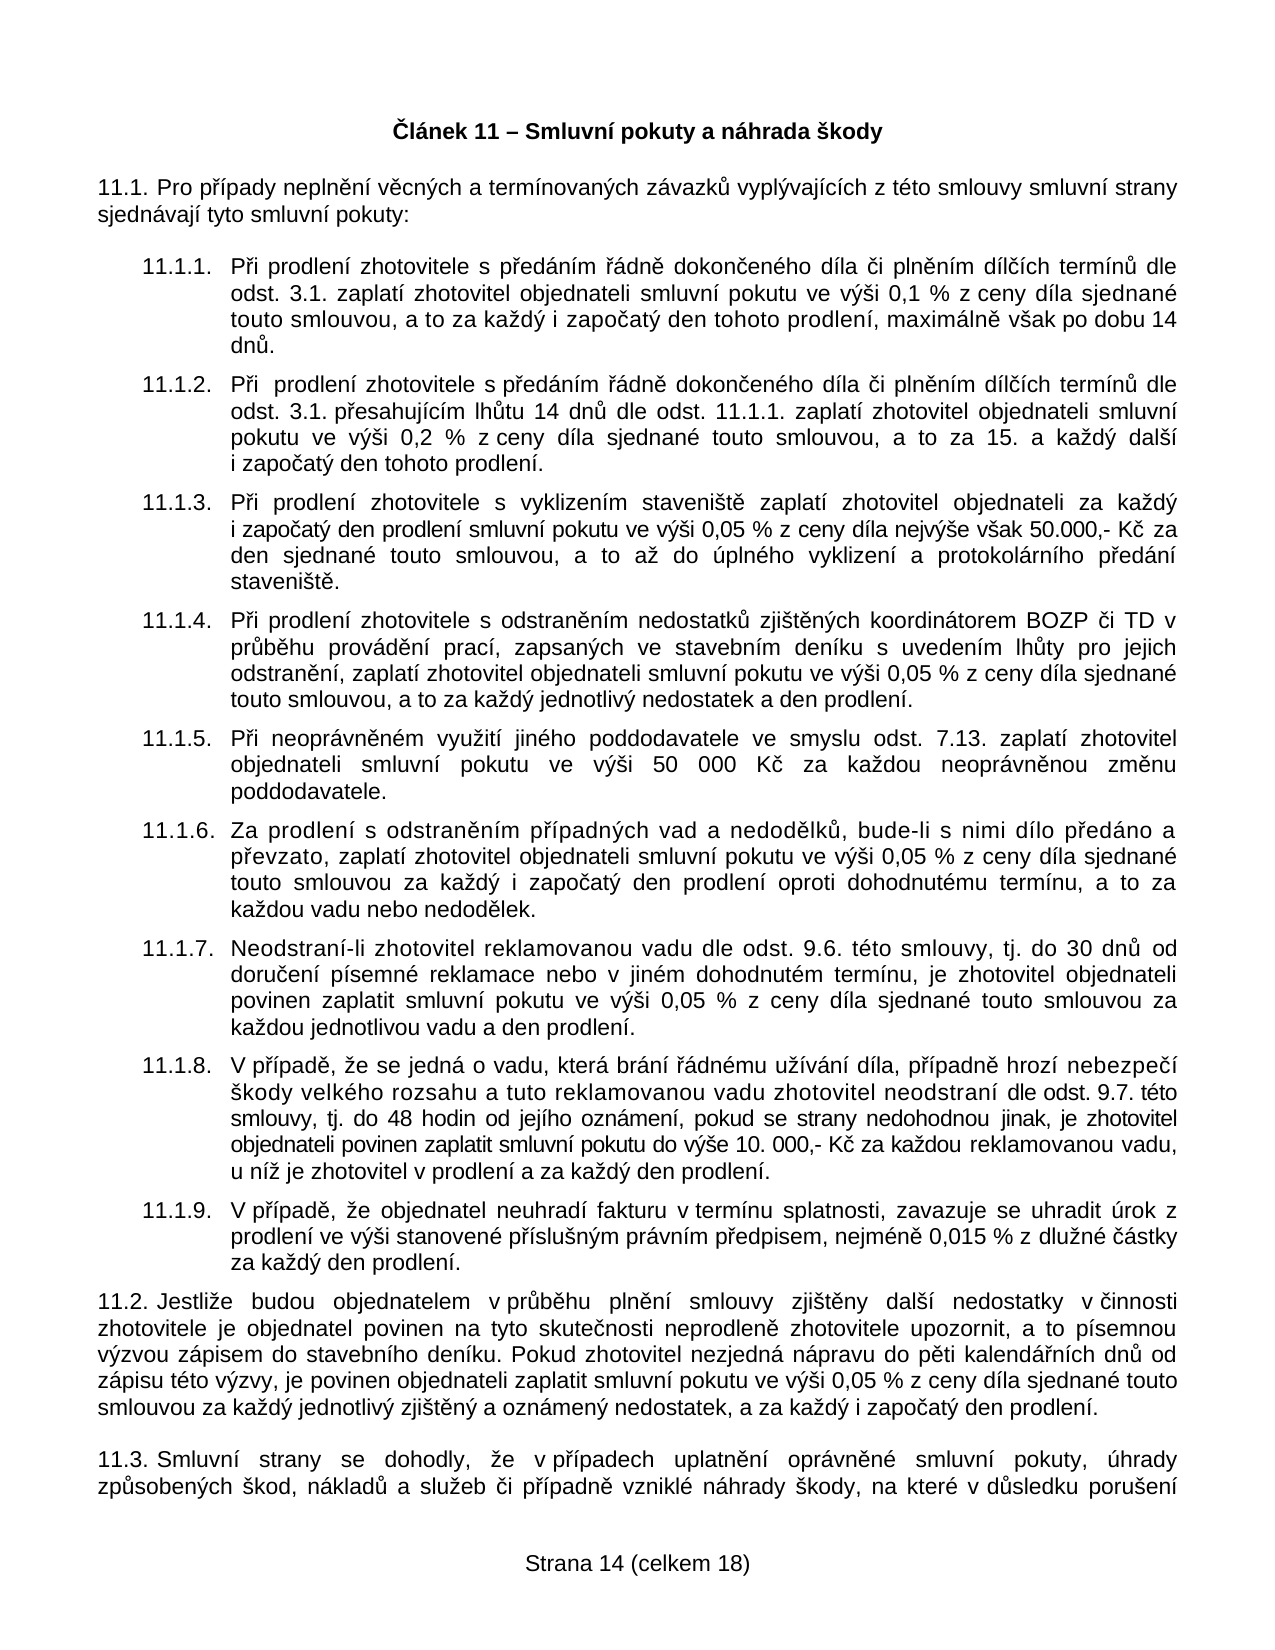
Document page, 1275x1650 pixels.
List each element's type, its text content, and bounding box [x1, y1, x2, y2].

list Pro případy neplnění věcných a termínovaných závazků vyplývajících z této smlouvy smluvní strany sjednávají tyto smluvní pokuty: [97, 174, 1177, 227]
list Při neoprávněném využití jiného poddodavatele ve smyslu odst. 7.13. zaplatí zhotovitel objednateli smluvní pokutu ve výši 50 000 Kč za každou neoprávněnou změnu poddodavatele. [142, 725, 1177, 804]
list Neodstraní-li zhotovitel reklamovanou vadu dle odst. 9.6. této smlouvy, tj. do 30 dnů od doručení písemné reklamace nebo v jiném dohodnutém termínu, je zhotovitel objednateli povinen zaplatit smluvní pokutu ve výši 0,05 % z ceny díla sjednané touto smlouvou za každou jednotlivou vadu a den prodlení. [142, 934, 1177, 1040]
list Jestliže budou objednatelem v průběhu plnění smlouvy zjištěny další nedostatky v činnosti zhotovitele je objednatel povinen na tyto skutečnosti neprodleně zhotovitele upozornit, a to písemnou výzvou zápisem do stavebního deníku. Pokud zhotovitel nezjedná nápravu do pěti kalendářních dnů od zápisu této výzvy, je povinen objednateli zaplatit smluvní pokutu ve výši 0,05 % z ceny díla sjednané touto smlouvou za každý jednotlivý zjištěný a oznámený nedostatek, a za každý i započatý den prodlení. [97, 1288, 1177, 1420]
list Při prodlení zhotovitele s předáním řádně dokončeného díla či plněním dílčích termínů dle odst. 3.1. zaplatí zhotovitel objednateli smluvní pokutu ve výši 0,1 % z ceny díla sjednané touto smlouvou, a to za každý i započatý den tohoto prodlení, maximálně však po dobu 14 dnů. [142, 253, 1177, 359]
list Při prodlení zhotovitele s předáním řádně dokončeného díla či plněním dílčích termínů dle odst. 3.1. přesahujícím lhůtu 14 dnů dle odst. 11.1.1. zaplatí zhotovitel objednateli smluvní pokutu ve výši 0,2 % z ceny díla sjednané touto smlouvou, a to za 15. a každý další i započatý den tohoto prodlení. [142, 371, 1177, 477]
list V případě, že se jedná o vadu, která brání řádnému užívání díla, případně hrozí nebezpečí škody velkého rozsahu a tuto reklamovanou vadu zhotovitel neodstraní dle odst. 9.7. této smlouvy, tj. do 48 hodin od jejího oznámení, pokud se strany nedohodnou jinak, je zhotovitel objednateli povinen zaplatit smluvní pokutu do výše 10. 000,- Kč za každou reklamovanou vadu, u níž je zhotovitel v prodlení a za každý den prodlení. [142, 1052, 1177, 1184]
text Článek 11 – Smluvní pokuty a náhrada škody [97, 118, 1177, 144]
list Při prodlení zhotovitele s odstraněním nedostatků zjištěných koordinátorem BOZP či TD v průběhu provádění prací, zapsaných ve stavebním deníku s uvedením lhůty pro jejich odstranění, zaplatí zhotovitel objednateli smluvní pokutu ve výši 0,05 % z ceny díla sjednané touto smlouvou, a to za každý jednotlivý nedostatek a den prodlení. [142, 607, 1177, 712]
list Při prodlení zhotovitele s vyklizením staveniště zaplatí zhotovitel objednateli za každý i započatý den prodlení smluvní pokutu ve výši 0,05 % z ceny díla nejvýše však 50.000,- Kč za den sjednané touto smlouvou, a to až do úplného vyklizení a protokolárního předání staveniště. [142, 489, 1177, 594]
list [97, 1446, 1177, 1499]
list Za prodlení s odstraněním případných vad a nedodělků, bude-li s nimi dílo předáno a převzato, zaplatí zhotovitel objednateli smluvní pokutu ve výši 0,05 % z ceny díla sjednané touto smlouvou za každý i započatý den prodlení oproti dohodnutému termínu, a to za každou vadu nebo nedodělek. [142, 817, 1177, 922]
list V případě, že objednatel neuhradí fakturu v termínu splatnosti, zavazuje se uhradit úrok z prodlení ve výši stanovené příslušným právním předpisem, nejméně 0,015 % z dlužné částky za každý den prodlení. [142, 1197, 1177, 1276]
